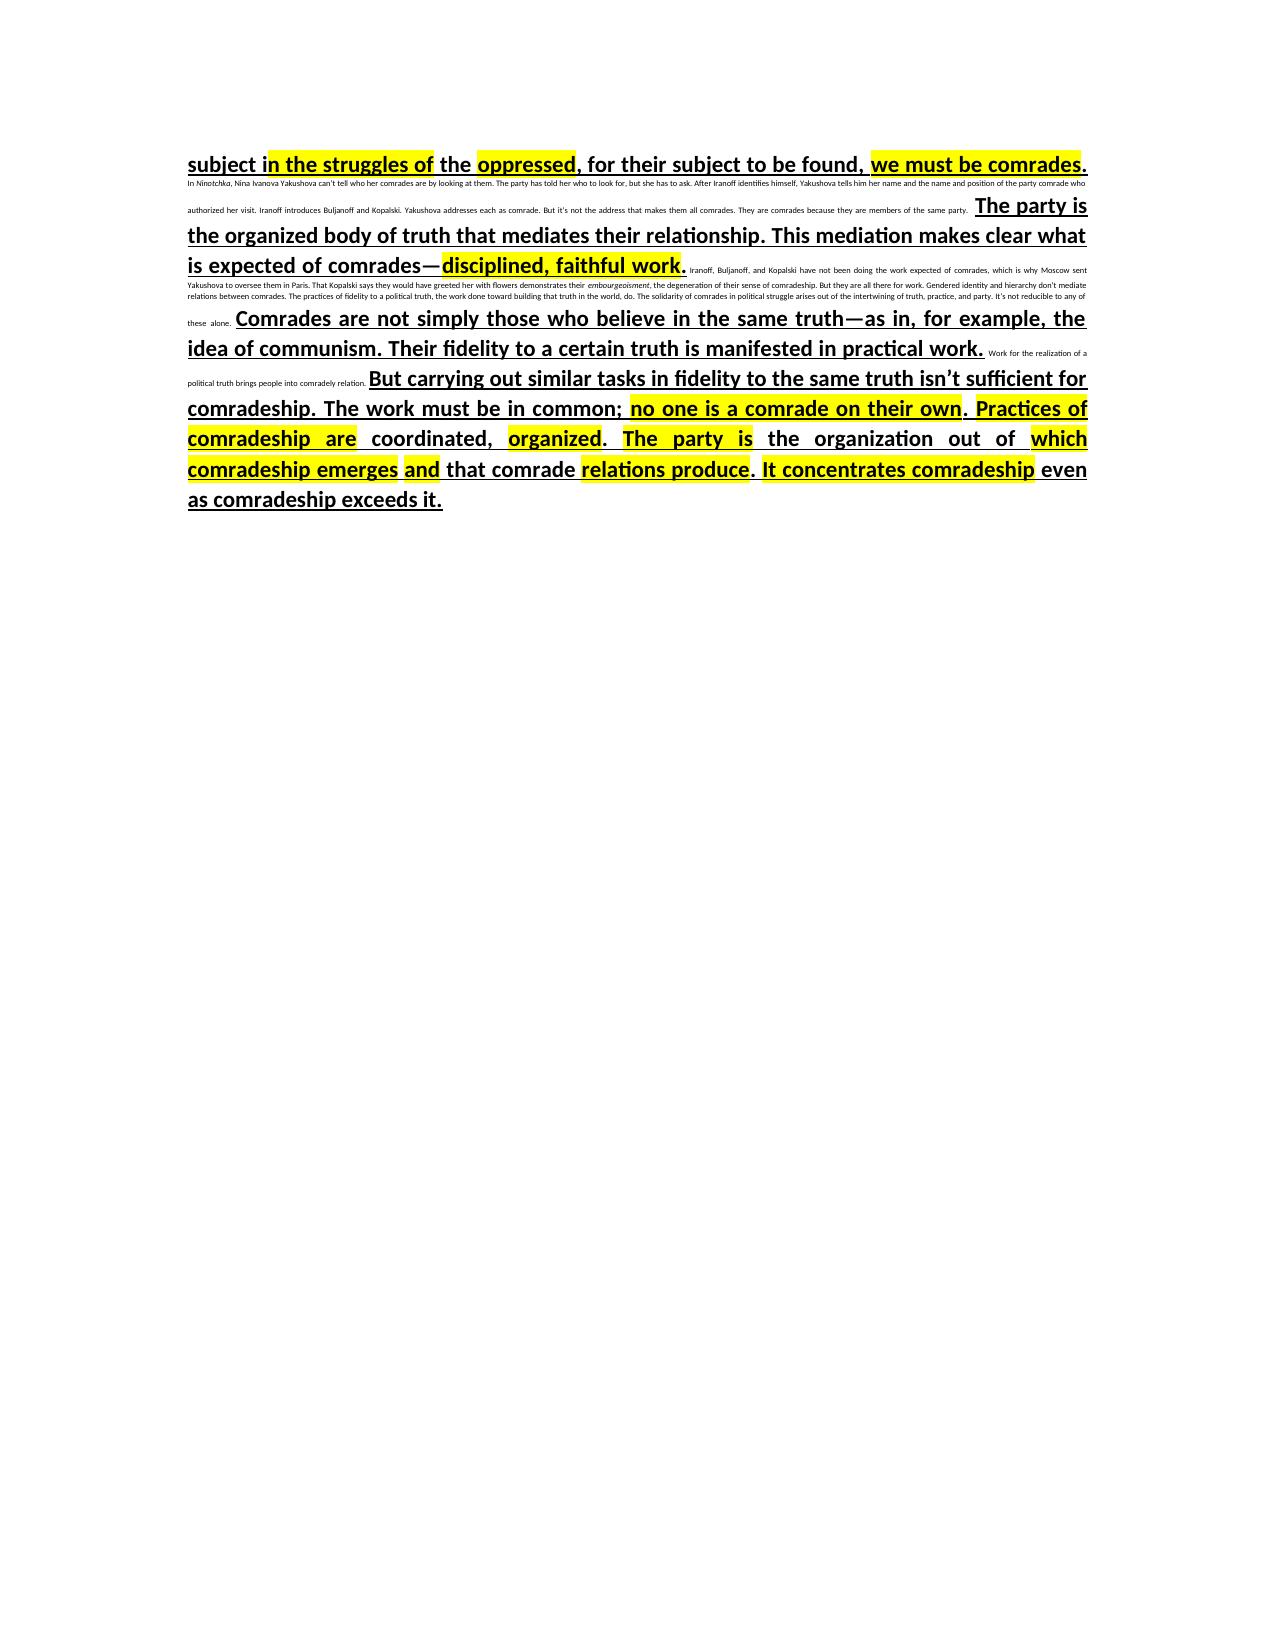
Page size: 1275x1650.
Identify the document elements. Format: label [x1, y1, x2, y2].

text [187, 247, 1087, 418]
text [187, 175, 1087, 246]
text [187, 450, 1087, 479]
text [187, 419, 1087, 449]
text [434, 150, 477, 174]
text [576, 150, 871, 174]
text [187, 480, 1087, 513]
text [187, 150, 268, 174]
